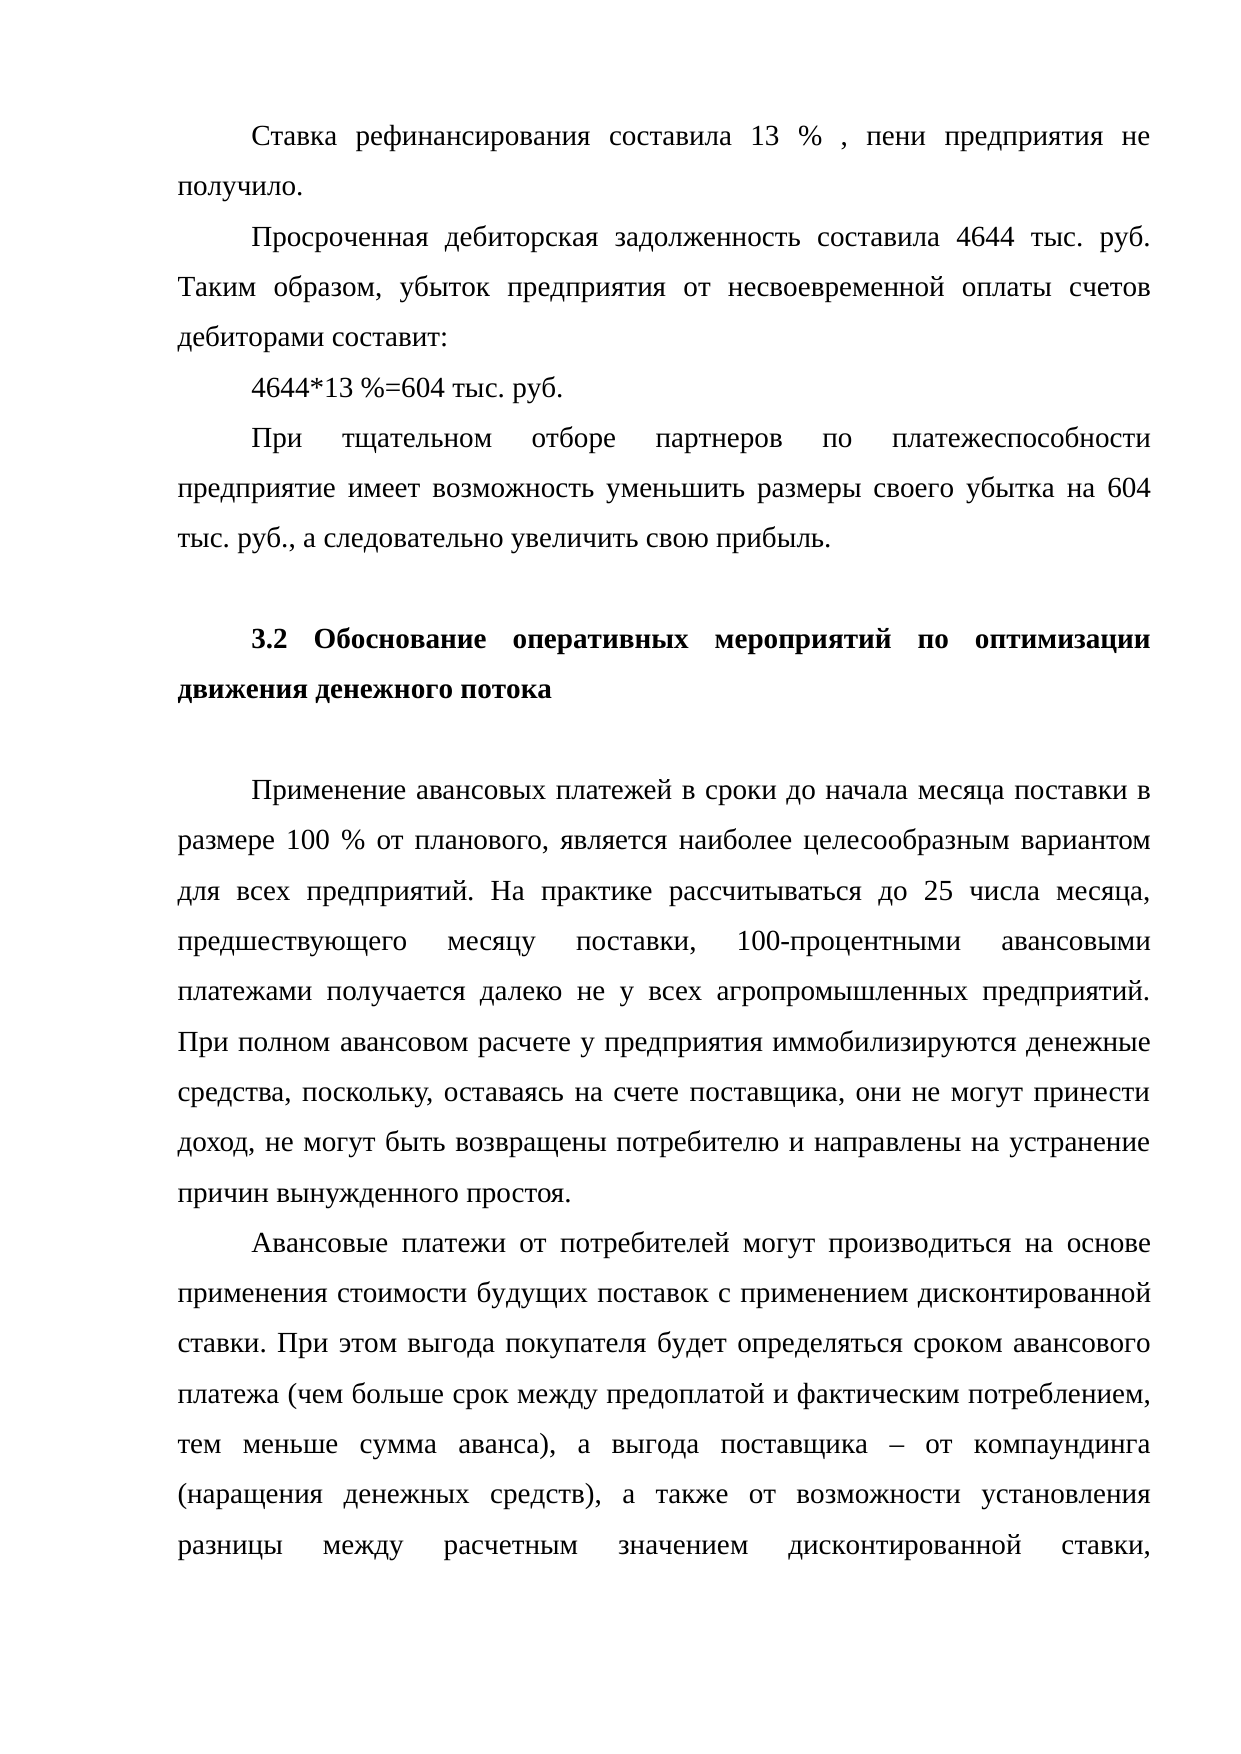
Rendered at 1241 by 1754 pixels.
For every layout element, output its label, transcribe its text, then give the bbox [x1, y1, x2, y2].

text 3.2 Обоснование оперативных мероприятий по оптимизации движения денежного потока [177, 621, 1152, 705]
text 4644*13 %=604 тыс. руб. [177, 370, 1152, 403]
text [177, 1225, 1152, 1560]
text Ставка рефинансирования составила 13 % , пени предприятия не получило. [177, 118, 1152, 202]
subtitle Применение авансовых платежей в сроки до начала месяца поставки в размере 100 % от планового, является наиболее целесообразным вариантом для всех предприятий. На практике рассчитываться до 25 числа месяца, предшествующего месяцу поставки, 100-процентными авансовыми платежами получается далеко не у всех агропромышленных предприятий. При полном авансовом расчете у предприятия иммобилизируются денежные средства, поскольку, оставаясь на счете поставщика, они не могут принести доход, не могут быть возвращены потребителю и направлены на устранение причин вынужденного простоя. [177, 772, 1152, 1208]
text При тщательном отборе партнеров по платежеспособности предприятие имеет возможность уменьшить размеры своего убытка на 604 тыс. руб., а следовательно увеличить свою прибыль. [177, 420, 1152, 554]
text Просроченная дебиторская задолженность составила 4644 тыс. руб. Таким образом, убыток предприятия от несвоевременной оплаты счетов дебиторами составит: [177, 219, 1152, 353]
